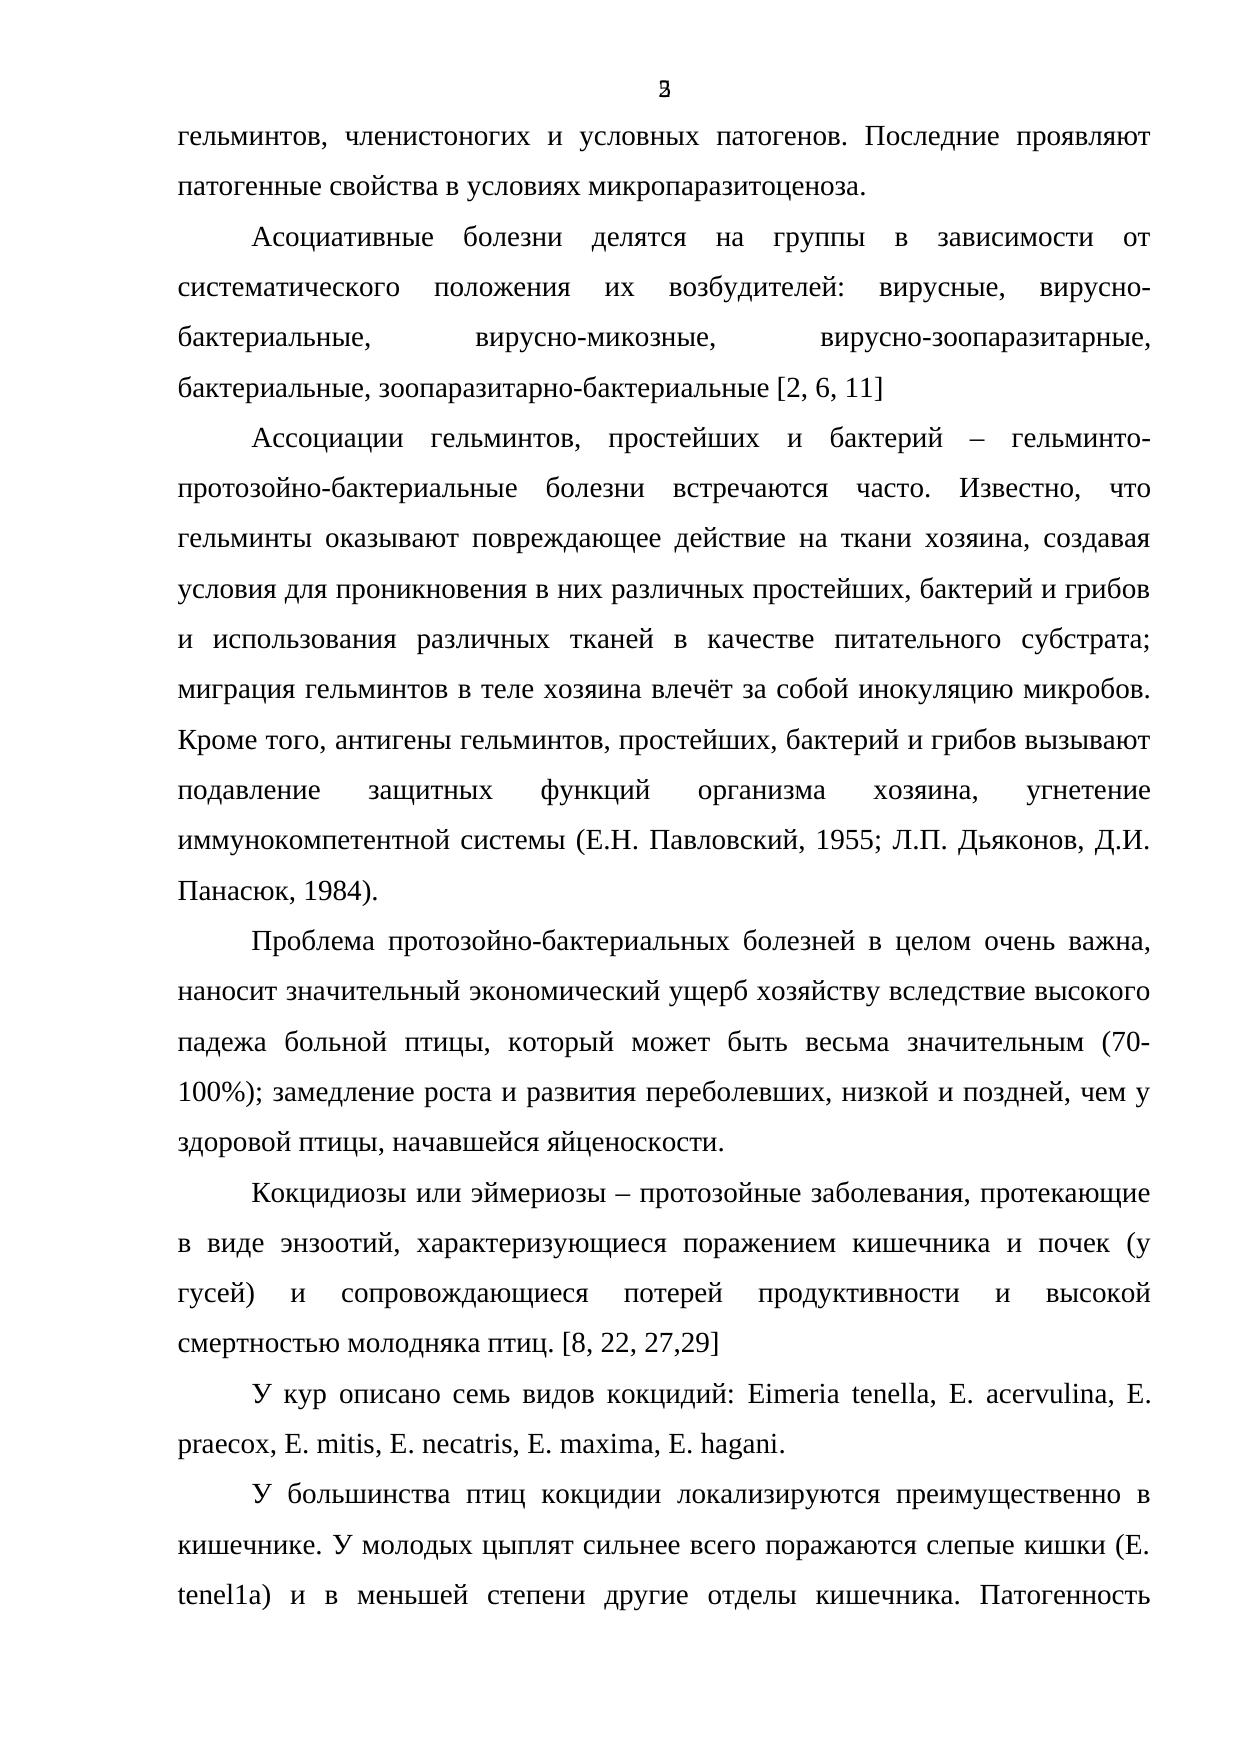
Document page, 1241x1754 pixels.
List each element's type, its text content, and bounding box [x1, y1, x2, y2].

text У кур описано семь видов кокцидий: Eimeria tenella, E. acervulina, E. praecox, E. mitis, E. necatris, E. maxima, E. hagani. [177, 1376, 1152, 1460]
text Проблема протозойно-бактериальных болезней в целом очень важна, наносит значительный экономический ущерб хозяйству вследствие высокого падежа больной птицы, который может быть весьма значительным (70-100%); замедление роста и развития переболевших, низкой и поздней, чем у здоровой птицы, начавшейся яйценоскости. [177, 923, 1152, 1158]
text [177, 1477, 1152, 1611]
text Кокцидиозы или эймериозы – протозойные заболевания, протекающие в виде энзоотий, характеризующиеся поражением кишечника и почек (у гусей) и сопровождающиеся потерей продуктивности и высокой смертностью молодняка птиц. [8, 22, 27,29] [177, 1175, 1152, 1359]
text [177, 118, 1152, 202]
text Асоциативные болезни делятся на группы в зависимости от систематического положения их возбудителей: вирусные, вирусно-бактериальные, вирусно-микозные, вирусно-зоопаразитарные, бактериальные, зоопаразитарно-бактериальные [2, 6, 11] [177, 219, 1152, 403]
text Ассоциации гельминтов, простейших и бактерий – гельминто-протозойно-бактериальные болезни встречаются часто. Известно, что гельминты оказывают повреждающее действие на ткани хозяина, создавая условия для проникновения в них различных простейших, бактерий и грибов и использования различных тканей в качестве питательного субстрата; миграция гельминтов в теле хозяина влечёт за собой инокуляцию микробов. Кроме того, антигены гельминтов, простейших, бактерий и грибов вызывают подавление защитных функций организма хозяина, угнетение иммунокомпетентной системы (Е.Н. Павловский, 1955; Л.П. Дьяконов, Д.И. Панасюк, 1984). [177, 420, 1152, 906]
